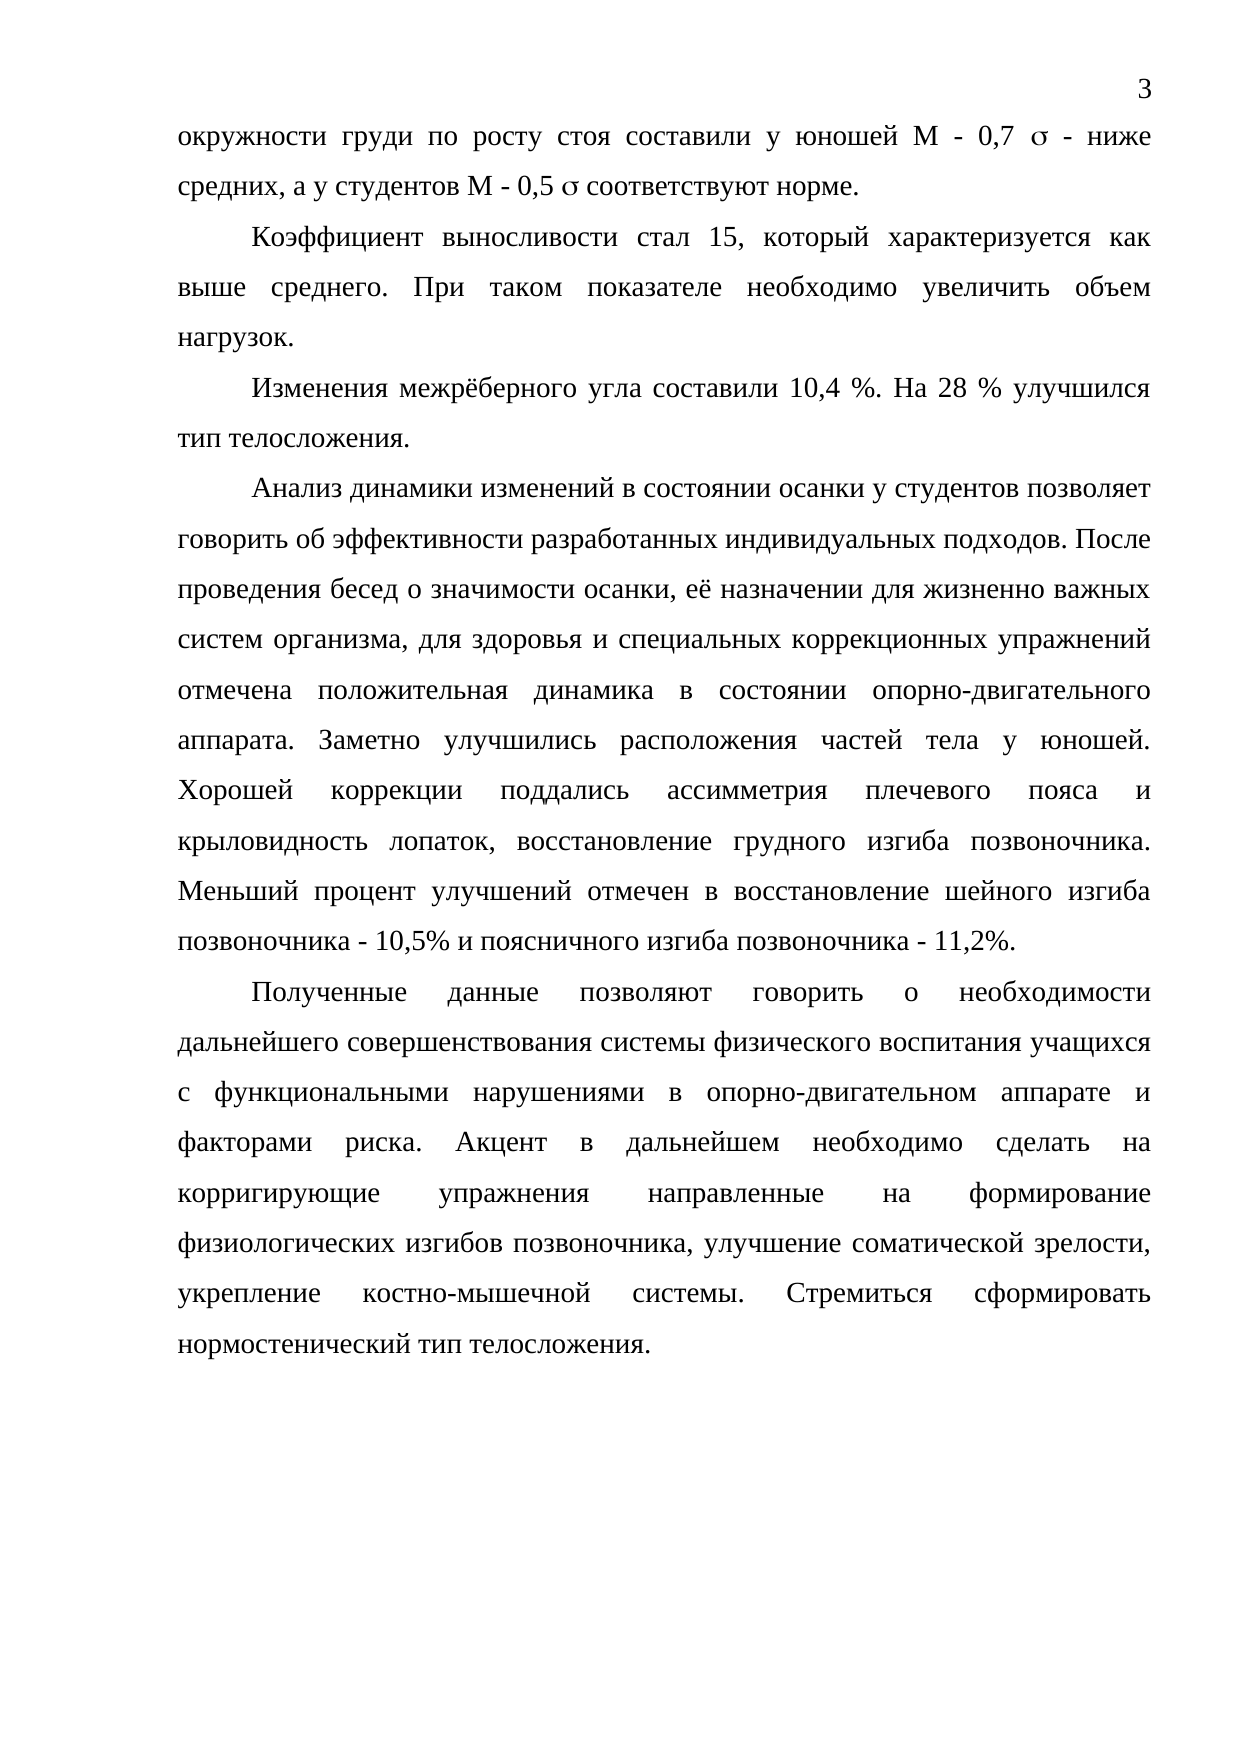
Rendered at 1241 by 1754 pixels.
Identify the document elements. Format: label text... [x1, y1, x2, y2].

text Анализ динамики изменений в состоянии осанки у студентов позволяет говорить об эффективности разработанных индивидуальных подходов. После проведения бесед о значимости осанки, её назначении для жизненно важных систем организма, для здоровья и специальных коррекционных упражнений отмечена положительная динамика в состоянии опорно-двигательного аппарата. Заметно улучшились расположения частей тела у юношей. Хорошей коррекции поддались ассимметрия плечевого пояса и крыловидность лопаток, восстановление грудного изгиба позвоночника. Меньший процент улучшений отмечен в восстановление шейного изгиба позвоночника - 10,5% и поясничного изгиба позвоночника - 11,2%. [177, 471, 1152, 957]
text Изменения межрёберного угла составили 10,4 %. На 28 % улучшился тип телосложения. [177, 370, 1152, 454]
text Коэффициент выносливости стал 15, который характеризуется как выше среднего. При таком показателе необходимо увеличить объем нагрузок. [177, 219, 1152, 353]
text Полученные данные позволяют говорить о необходимости дальнейшего совершенствования системы физического воспитания учащихся с функциональными нарушениями в опорно-двигательном аппарате и факторами риска. Акцент в дальнейшем необходимо сделать на корригирующие упражнения направленные на формирование физиологических изгибов позвоночника, улучшение соматической зрелости, укрепление костно-мышечной системы. Стремиться сформировать нормостенический тип телосложения. [177, 974, 1152, 1359]
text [177, 118, 1152, 202]
